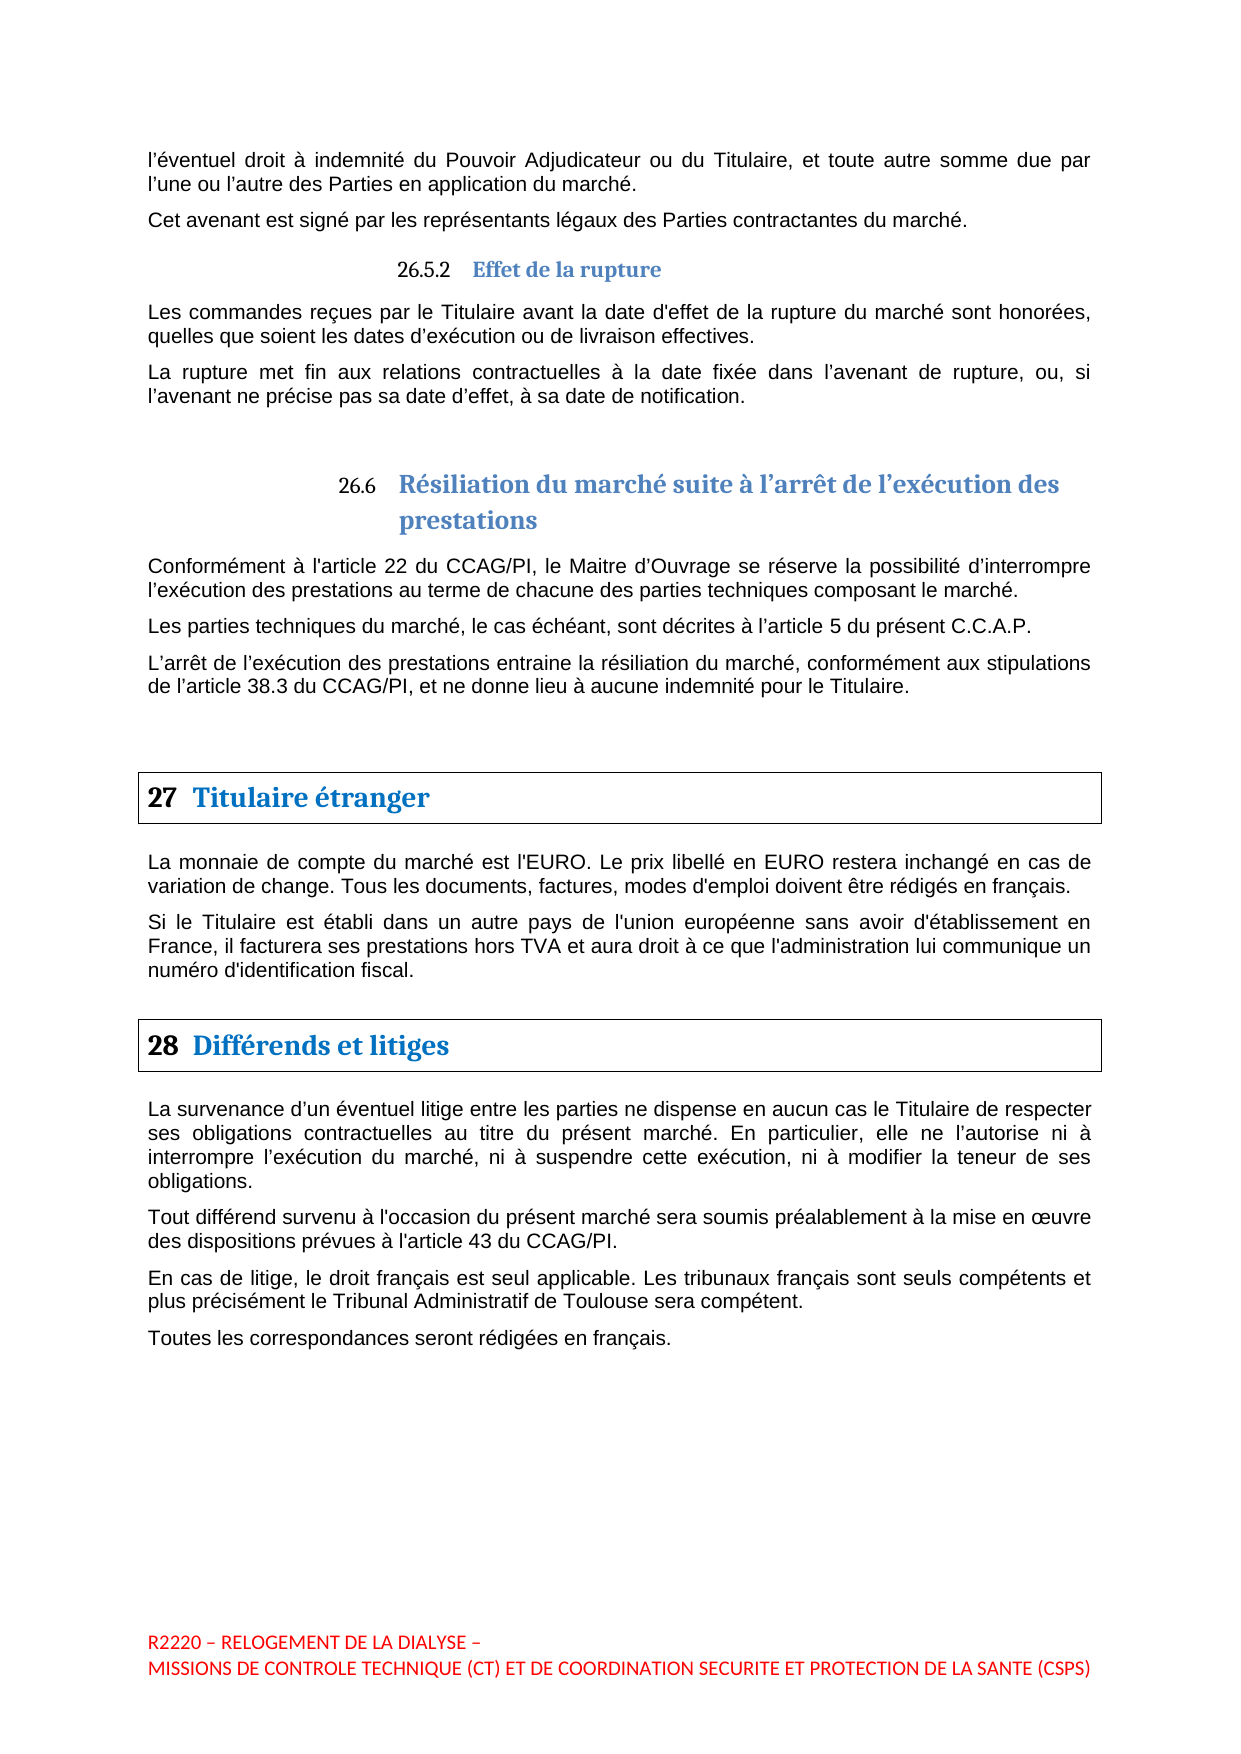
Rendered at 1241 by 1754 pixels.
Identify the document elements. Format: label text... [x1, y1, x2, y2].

subtitle Résiliation du marché suite à l’arrêt de l’exécution des prestations [339, 469, 1093, 536]
text Si le Titulaire est établi dans un autre pays de l'union européenne sans avoir d'établissement en France, il facturera ses prestations hors TVA et aura droit à ce que l'administration lui communique un numéro d'identification fiscal. [148, 910, 1093, 982]
text La monnaie de compte du marché est l'EURO. Le prix libellé en EURO restera inchangé en cas de variation de change. Tous les documents, factures, modes d'emploi doivent être rédigés en français. [148, 849, 1093, 897]
subtitle Titulaire étranger [139, 773, 1101, 823]
text Cet avenant est signé par les représentants légaux des Parties contractantes du marché. [148, 208, 1093, 232]
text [148, 148, 1093, 196]
text Les commandes reçues par le Titulaire avant la date d'effet de la rupture du marché sont honorées, quelles que soient les dates d’exécution ou de livraison effectives. [148, 300, 1093, 348]
subtitle Effet de la rupture [397, 257, 1093, 283]
text L’arrêt de l’exécution des prestations entraine la résiliation du marché, conformément aux stipulations de l’article 38.3 du CCAG/PI, et ne donne lieu à aucune indemnité pour le Titulaire. [148, 650, 1093, 698]
subtitle Différends et litiges [139, 1020, 1101, 1071]
text Tout différend survenu à l'occasion du présent marché sera soumis préalablement à la mise en œuvre des dispositions prévues à l'article 43 du CCAG/PI. [148, 1205, 1093, 1253]
text Toutes les correspondances seront rédigées en français. [148, 1326, 1093, 1350]
text Les parties techniques du marché, le cas échéant, sont décrites à l’article 3 du présent C.C.A.P. [148, 614, 1093, 638]
text En cas de litige, le droit français est seul applicable. Les tribunaux français sont seuls compétents et plus précisément le Tribunal Administratif de Toulouse sera compétent. [148, 1265, 1093, 1313]
text La rupture met fin aux relations contractuelles à la date fixée dans l’avenant de rupture, ou, si l’avenant ne précise pas sa date d’effet, à sa date de notification. [148, 360, 1093, 408]
text La survenance d’un éventuel litige entre les parties ne dispense en aucun cas le Titulaire de respecter ses obligations contractuelles au titre du présent marché. En particulier, elle ne l’autorise ni à interrompre l’exécution du marché, ni à suspendre cette exécution, ni à modifier la teneur de ses obligations. [148, 1097, 1093, 1192]
text Conformément à l'article 22 du CCAG/PI, le Maitre d’Ouvrage se réserve la possibilité d’interrompre l’exécution des prestations au terme de chacune des parties techniques composant le marché. [148, 553, 1093, 601]
